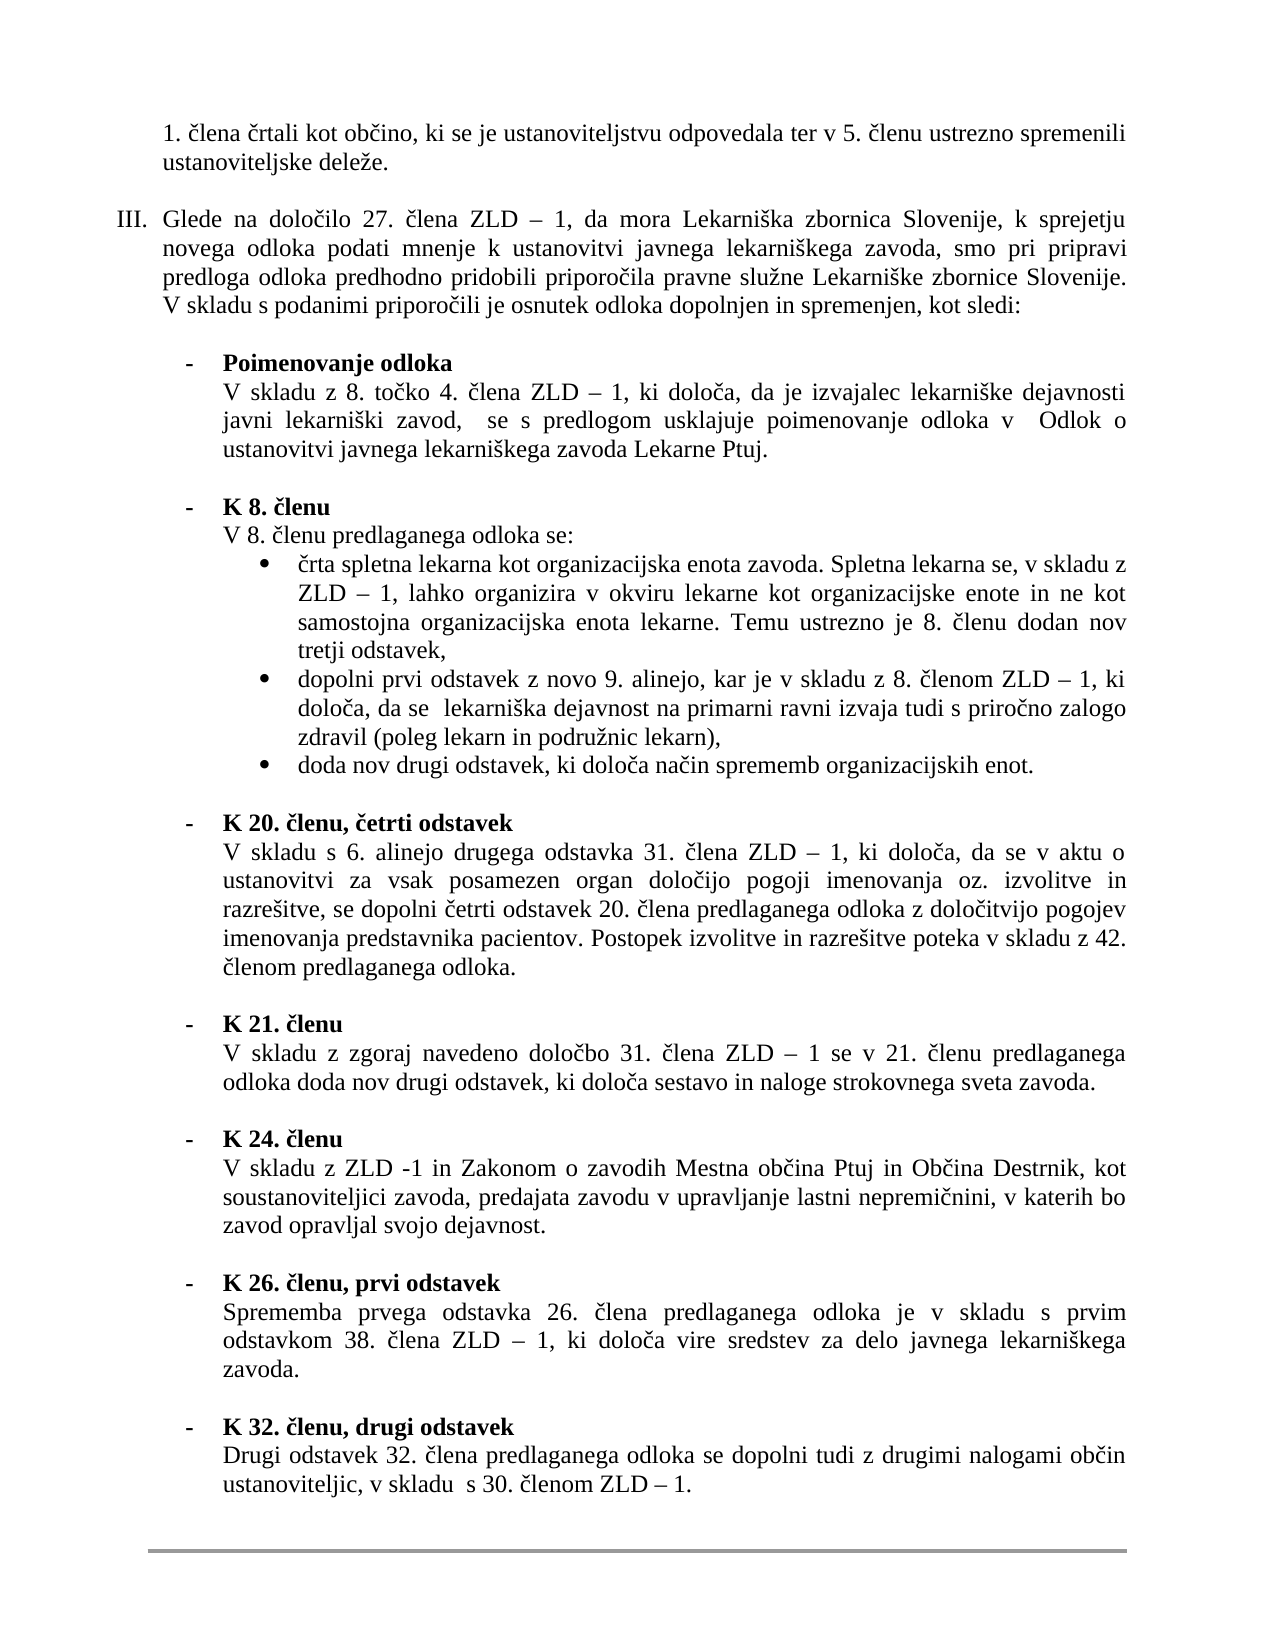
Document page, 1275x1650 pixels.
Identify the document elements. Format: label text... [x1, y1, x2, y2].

text V skladu z ZLD -1 in Zakonom o zavodih Mestna občina Ptuj in Občina Destrnik, kot soustanoviteljici zavoda, predajata zavodu v upravljanje lastni nepremičnini, v katerih bo zavod opravljal svojo dejavnost. [223, 1153, 1127, 1239]
list K 8. členu [185, 492, 1127, 521]
list doda nov drugi odstavek, ki določa način sprememb organizacijskih enot. [260, 751, 1127, 779]
list K 32. členu, drugi odstavek [185, 1412, 1127, 1441]
text V 8. členu predlaganega odloka se: [223, 521, 1127, 549]
list K 21. členu [185, 1009, 1127, 1038]
list dopolni prvi odstavek z novo 9. alinejo, kar je v skladu z 8. členom ZLD – 1, ki določa, da se lekarniška dejavnost na primarni ravni izvaja tudi s priročno zalogo zdravil (poleg lekarn in podružnic lekarn), [260, 664, 1127, 751]
list K 24. členu [185, 1124, 1127, 1153]
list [148, 118, 1127, 176]
list K 20. členu, četrti odstavek [185, 808, 1127, 837]
list črta spletna lekarna kot organizacijska enota zavoda. Spletna lekarna se, v skladu z ZLD – 1, lahko organizira v okviru lekarne kot organizacijske enote in ne kot samostojna organizacijska enota lekarne. Temu ustrezno je 8. členu dodan nov tretji odstavek, [260, 549, 1127, 664]
text Sprememba prvega odstavka 26. člena predlaganega odloka je v skladu s prvim odstavkom 38. člena ZLD – 1, ki določa vire sredstev za delo javnega lekarniškega zavoda. [223, 1297, 1127, 1383]
text V skladu z 8. točko 4. člena ZLD – 1, ki določa, da je izvajalec lekarniške dejavnosti javni lekarniški zavod, se s predlogom usklajuje poimenovanje odloka v Odlok o ustanovitvi javnega lekarniškega zavoda Lekarne Ptuj. [223, 377, 1127, 463]
text V skladu z zgoraj navedeno določbo 31. člena ZLD – 1 se v 21. členu predlaganega odloka doda nov drugi odstavek, ki določa sestavo in naloge strokovnega sveta zavoda. [223, 1038, 1127, 1096]
list Poimenovanje odloka [185, 348, 1127, 377]
list Glede na določilo 27. člena ZLD – 1, da mora Lekarniška zbornica Slovenije, k sprejetju novega odloka podati mnenje k ustanovitvi javnega lekarniškega zavoda, smo pri pripravi predloga odloka predhodno pridobili priporočila pravne služne Lekarniške zbornice Slovenije. V skladu s podanimi priporočili je osnutek odloka dopolnjen in spremenjen, kot sledi: [148, 204, 1127, 319]
text Drugi odstavek 32. člena predlaganega odloka se dopolni tudi z drugimi nalogami občin ustanoviteljic, v skladu s 30. členom ZLD – 1. [223, 1441, 1127, 1498]
text V skladu s 6. alinejo drugega odstavka 31. člena ZLD – 1, ki določa, da se v aktu o ustanovitvi za vsak posamezen organ določijo pogoji imenovanja oz. izvolitve in razrešitve, se dopolni četrti odstavek 20. člena predlaganega odloka z določitvijo pogojev imenovanja predstavnika pacientov. Postopek izvolitve in razrešitve poteka v skladu z 42. členom predlaganega odloka. [223, 837, 1127, 981]
list K 26. členu, prvi odstavek [185, 1268, 1127, 1297]
